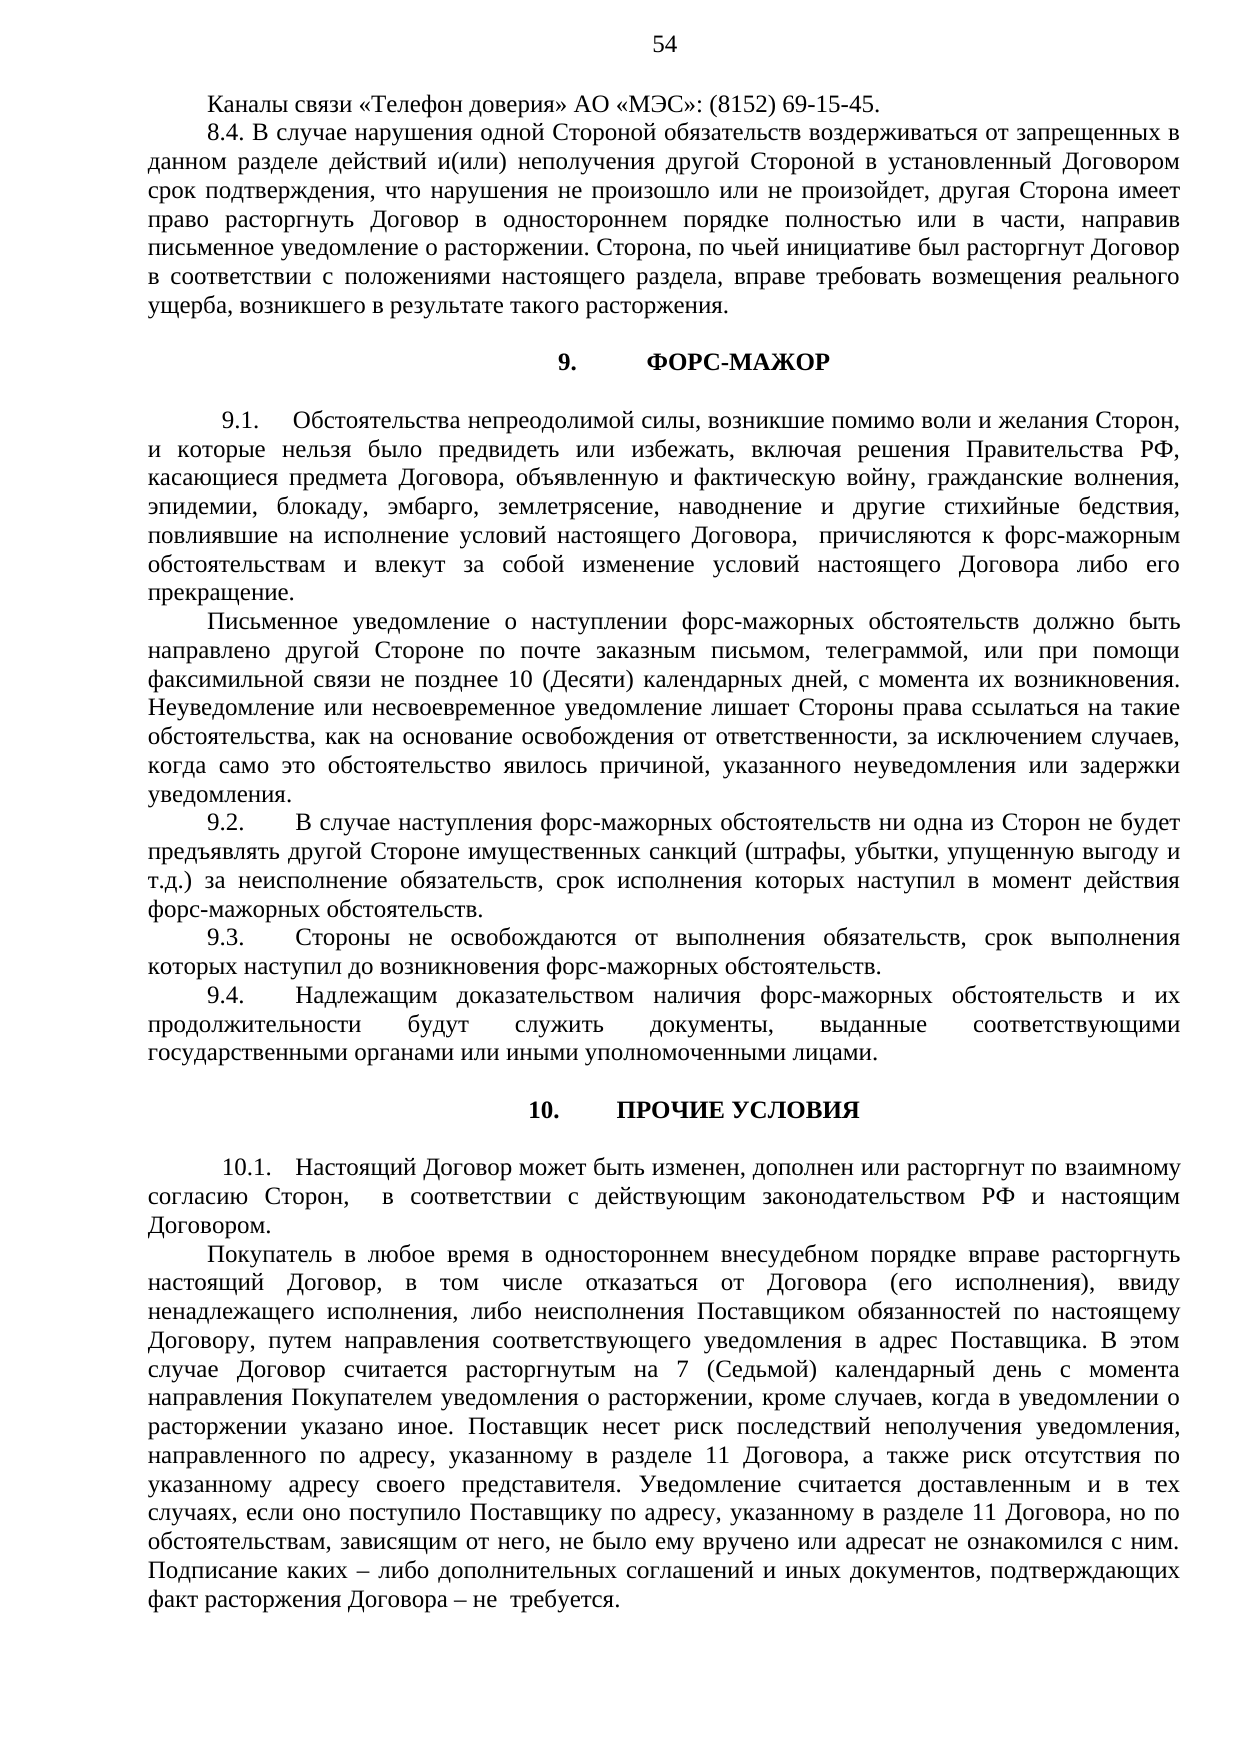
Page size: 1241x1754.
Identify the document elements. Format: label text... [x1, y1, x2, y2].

text 8.4. В случае нарушения одной Стороной обязательств воздерживаться от запрещенных в данном разделе действий и(или) неполучения другой Стороной в установленный Договором срок подтверждения, что нарушения не произошло или не произойдет, другая Сторона имеет право расторгнуть Договор в одностороннем порядке полностью или в части, направив письменное уведомление о расторжении. Сторона, по чьей инициативе был расторгнут Договор в соответствии с положениями настоящего раздела, вправе требовать возмещения реального ущерба, возникшего в результате такого расторжения. [148, 117, 1181, 319]
text 9.4. Надлежащим доказательством наличия форс-мажорных обстоятельств и их продолжительности будут служить документы, выданные соответствующими государственными органами или иными уполномоченными лицами. [148, 980, 1181, 1066]
text Каналы связи «Телефон доверия» АО «МЭС»: (8152) 69-15-45. [207, 89, 1181, 117]
text 9.3. Стороны не освобождаются от выполнения обязательств, срок выполнения которых наступил до возникновения форс-мажорных обстоятельств. [148, 922, 1181, 980]
text Письменное уведомление о наступлении форс-мажорных обстоятельств должно быть направлено другой Стороне по почте заказным письмом, телеграммой, или при помощи факсимильной связи не позднее 10 (Десяти) календарных дней, с момента их возникновения. Неуведомление или несвоевременное уведомление лишает Стороны права ссылаться на такие обстоятельства, как на основание освобождения от ответственности, за исключением случаев, когда само это обстоятельство явилось причиной, указанного неуведомления или задержки уведомления. [148, 606, 1181, 807]
list ФОРС-МАЖОР [148, 347, 1181, 376]
list ПРОЧИЕ УСЛОВИЯ [148, 1095, 1181, 1124]
text 9.1. Обстоятельства непреодолимой силы, возникшие помимо воли и желания Сторон, и которые нельзя было предвидеть или избежать, включая решения Правительства РФ, касающиеся предмета Договора, объявленную и фактическую войну, гражданские волнения, эпидемии, блокаду, эмбарго, землетрясение, наводнение и другие стихийные бедствия, повлиявшие на исполнение условий настоящего Договора, причисляются к форс-мажорным обстоятельствам и влекут за собой изменение условий настоящего Договора либо его прекращение. [148, 405, 1181, 606]
text Покупатель в любое время в одностороннем внесудебном порядке вправе расторгнуть настоящий Договор, в том числе отказаться от Договора (его исполнения), ввиду ненадлежащего исполнения, либо неисполнения Поставщиком обязанностей по настоящему Договору, путем направления соответствующего уведомления в адрес Поставщика. В этом случае Договор считается расторгнутым на 7 (Седьмой) календарный день с момента направления Покупателем уведомления о расторжении, кроме случаев, когда в уведомлении о расторжении указано иное. Поставщик несет риск последствий неполучения уведомления, направленного по адресу, указанному в разделе 11 Договора, а также риск отсутствия по указанному адресу своего представителя. Уведомление считается доставленным и в тех случаях, если оно поступило Поставщику по адресу, указанному в разделе 11 Договора, но по обстоятельствам, зависящим от него, не было ему вручено или адресат не ознакомился с ним. Подписание каких – либо дополнительных соглашений и иных документов, подтверждающих факт расторжения Договора – не требуется. [148, 1239, 1181, 1612]
list Настоящий Договор может быть изменен, дополнен или расторгнут по взаимному согласию Сторон, в соответствии с действующим законодательством РФ и настоящим Договором. [148, 1152, 1181, 1239]
text 9.2. В случае наступления форс-мажорных обстоятельств ни одна из Сторон не будет предъявлять другой Стороне имущественных санкций (штрафы, убытки, упущенную выгоду и т.д.) за неисполнение обязательств, срок исполнения которых наступил в момент действия форс-мажорных обстоятельств. [148, 807, 1181, 922]
